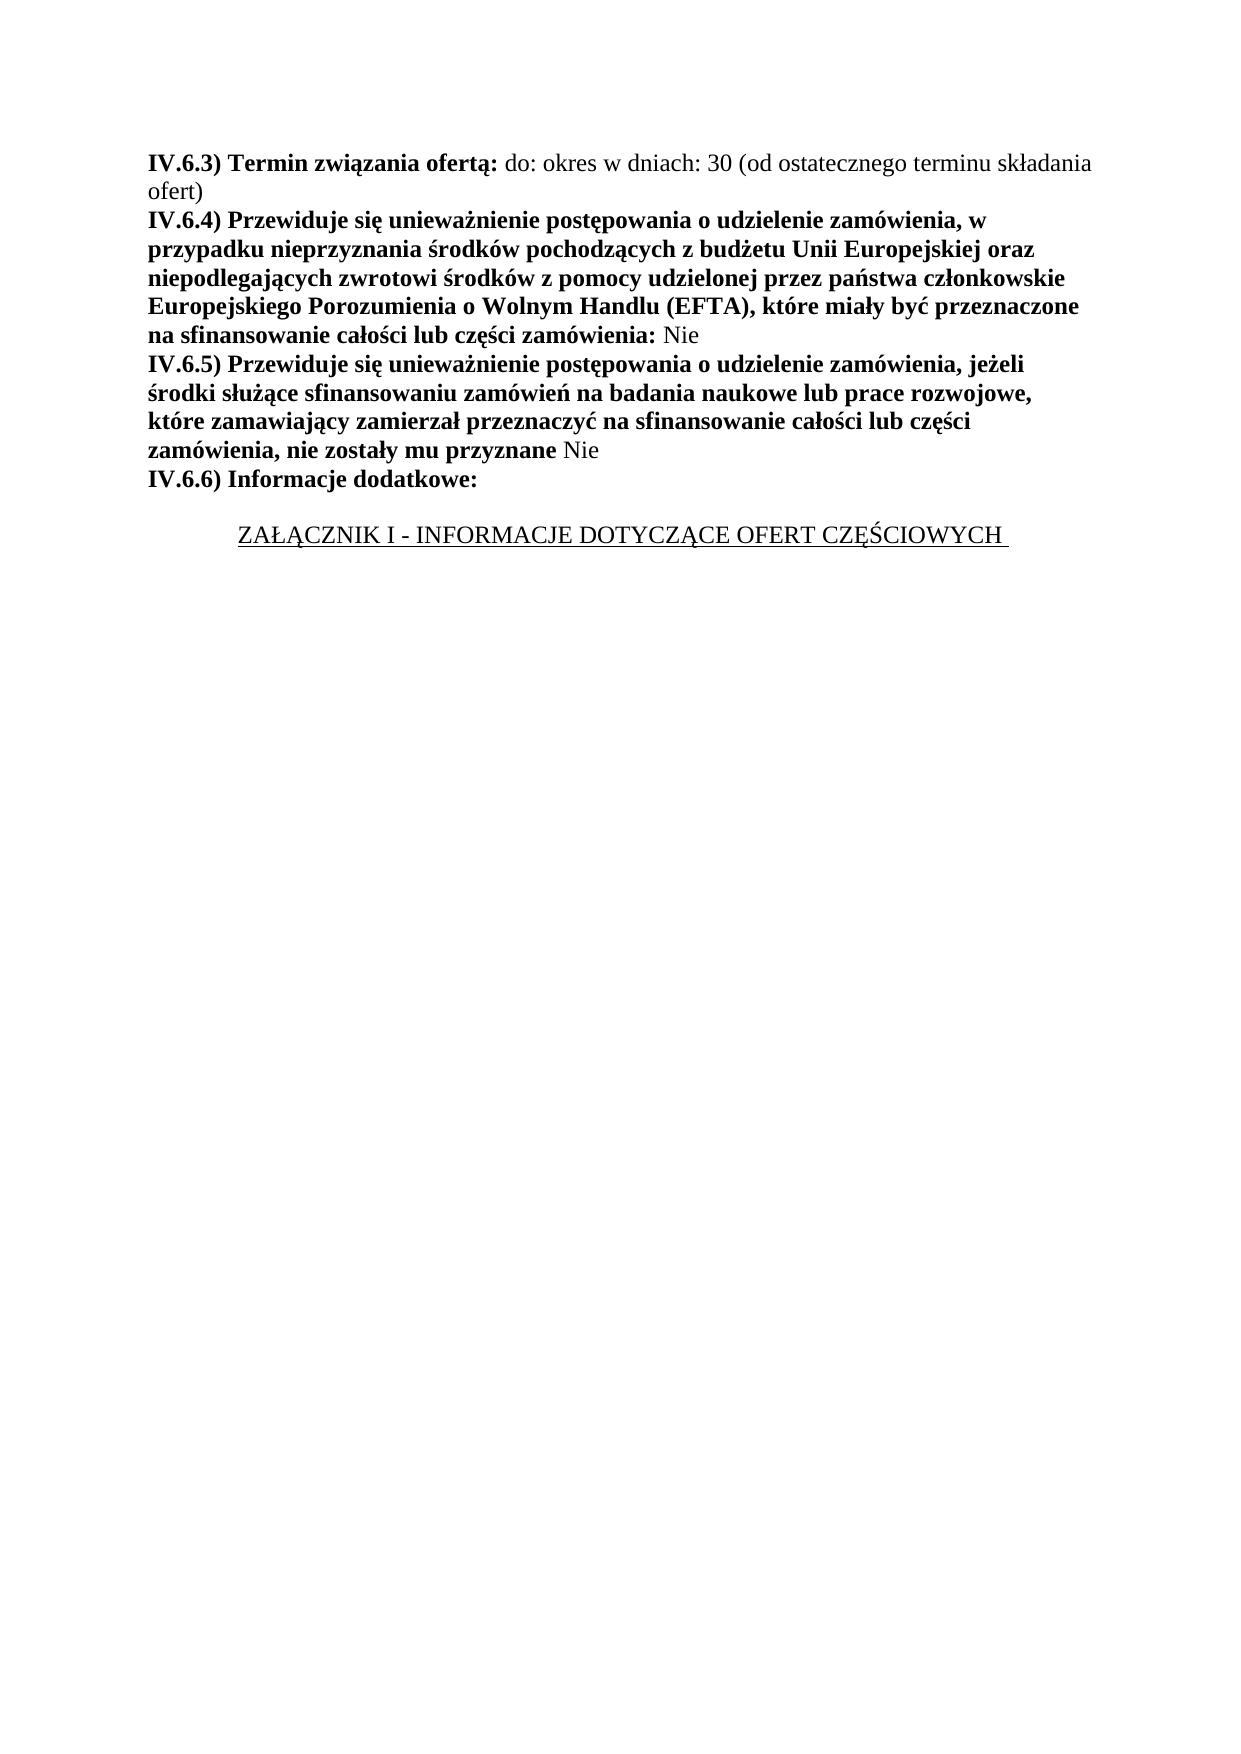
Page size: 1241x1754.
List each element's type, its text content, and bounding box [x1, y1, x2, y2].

text ZAŁĄCZNIK I - INFORMACJE DOTYCZĄCE OFERT CZĘŚCIOWYCH [148, 521, 1093, 549]
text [148, 148, 1093, 521]
